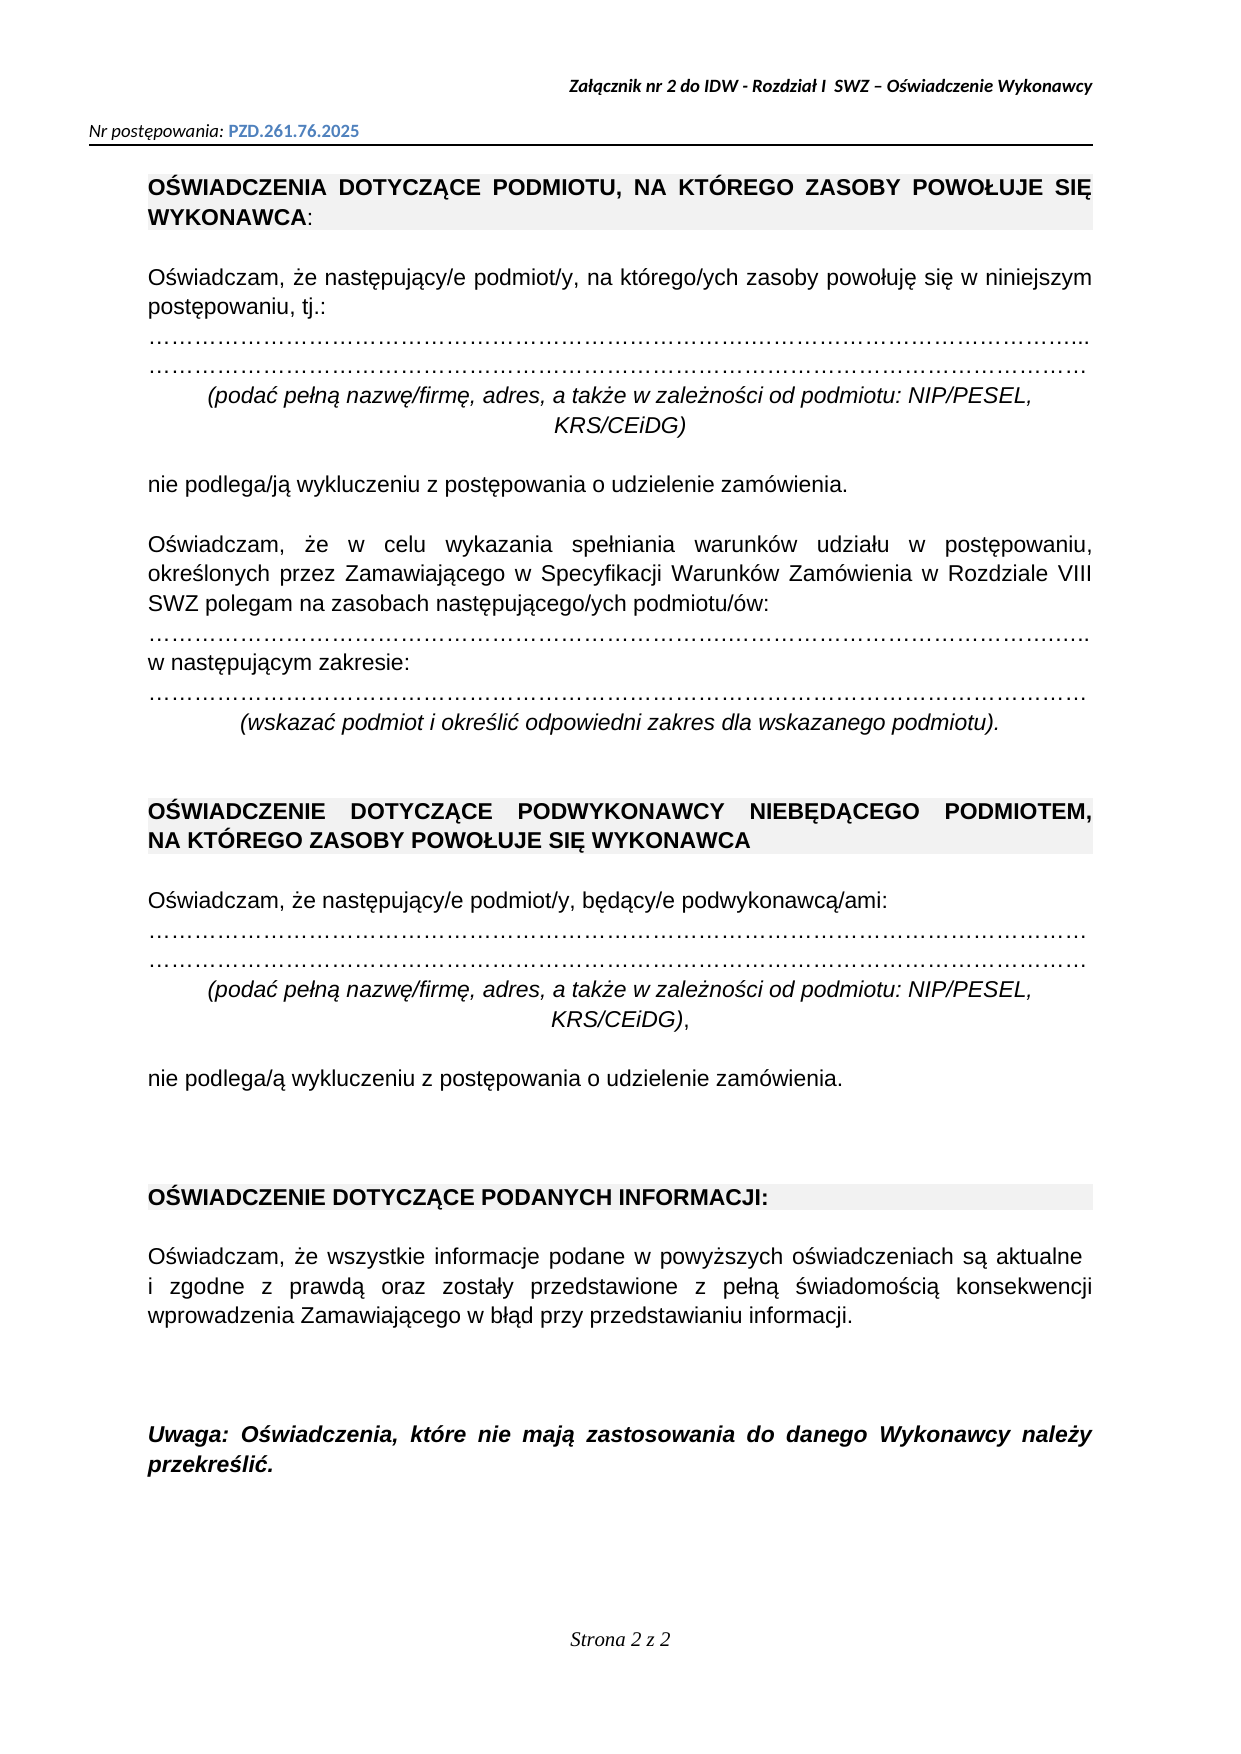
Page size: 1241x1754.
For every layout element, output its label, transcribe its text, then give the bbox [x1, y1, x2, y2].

text OŚWIADCZENIA DOTYCZĄCE PODMIOTU, NA KTÓREGO ZASOBY POWOŁUJE SIĘ WYKONAWCA: [148, 201, 1093, 230]
text …………………………………………………………………………………………………………… [148, 679, 1093, 705]
text nie podlega/ą wykluczeniu z postępowania o udzielenie zamówienia. [148, 1065, 1093, 1091]
text …………………………………………………………………………………………………………… [148, 917, 1093, 943]
text …………………………………………………………………………………………………………… [148, 946, 1093, 973]
text Oświadczam, że w celu wykazania spełniania warunków udziału w postępowaniu, określonych przez Zamawiającego w Specyfikacji Warunków Zamówienia w Rozdziale VIII SWZ polegam na zasobach następującego/ych podmiotu/ów: [148, 531, 1093, 616]
text ………………………………………………………………….…………………………………….….. [148, 620, 1093, 646]
text (podać pełną nazwę/firmę, adres, a także w zależności od podmiotu: NIP/PESEL, KRS/CEiDG) [148, 382, 1093, 438]
text Oświadczam, że wszystkie informacje podane w powyższych oświadczeniach są aktualne i zgodne z prawdą oraz zostały przedstawione z pełną świadomością konsekwencji wprowadzenia Zamawiającego w błąd przy przedstawianiu informacji. [148, 1243, 1093, 1329]
text OŚWIADCZENIE DOTYCZĄCE PODWYKONAWCY NIEBĘDĄCEGO PODMIOTEM, NA KTÓREGO ZASOBY POWOŁUJE SIĘ WYKONAWCA [148, 798, 1093, 854]
text OŚWIADCZENIE DOTYCZĄCE PODANYCH INFORMACJI: [148, 1184, 1093, 1210]
text Oświadczam, że następujący/e podmiot/y, będący/e podwykonawcą/ami: [148, 887, 1093, 913]
text …………………………………………………………………….……………………………………... [148, 323, 1093, 349]
text nie podlega/ją wykluczeniu z postępowania o udzielenie zamówienia. [148, 471, 1093, 498]
text …………………………………………………………………………………………………………… [148, 352, 1093, 379]
text Oświadczam, że następujący/e podmiot/y, na którego/ych zasoby powołuję się w niniejszym postępowaniu, tj.: [148, 263, 1093, 319]
text (wskazać podmiot i określić odpowiedni zakres dla wskazanego podmiotu). [148, 709, 1093, 735]
text w następującym zakresie: [148, 649, 1093, 676]
text Uwaga: Oświadczenia, które nie mają zastosowania do danego Wykonawcy należy przekreślić. [148, 1421, 1093, 1477]
text (podać pełną nazwę/firmę, adres, a także w zależności od podmiotu: NIP/PESEL, KRS/CEiDG), [148, 976, 1093, 1032]
